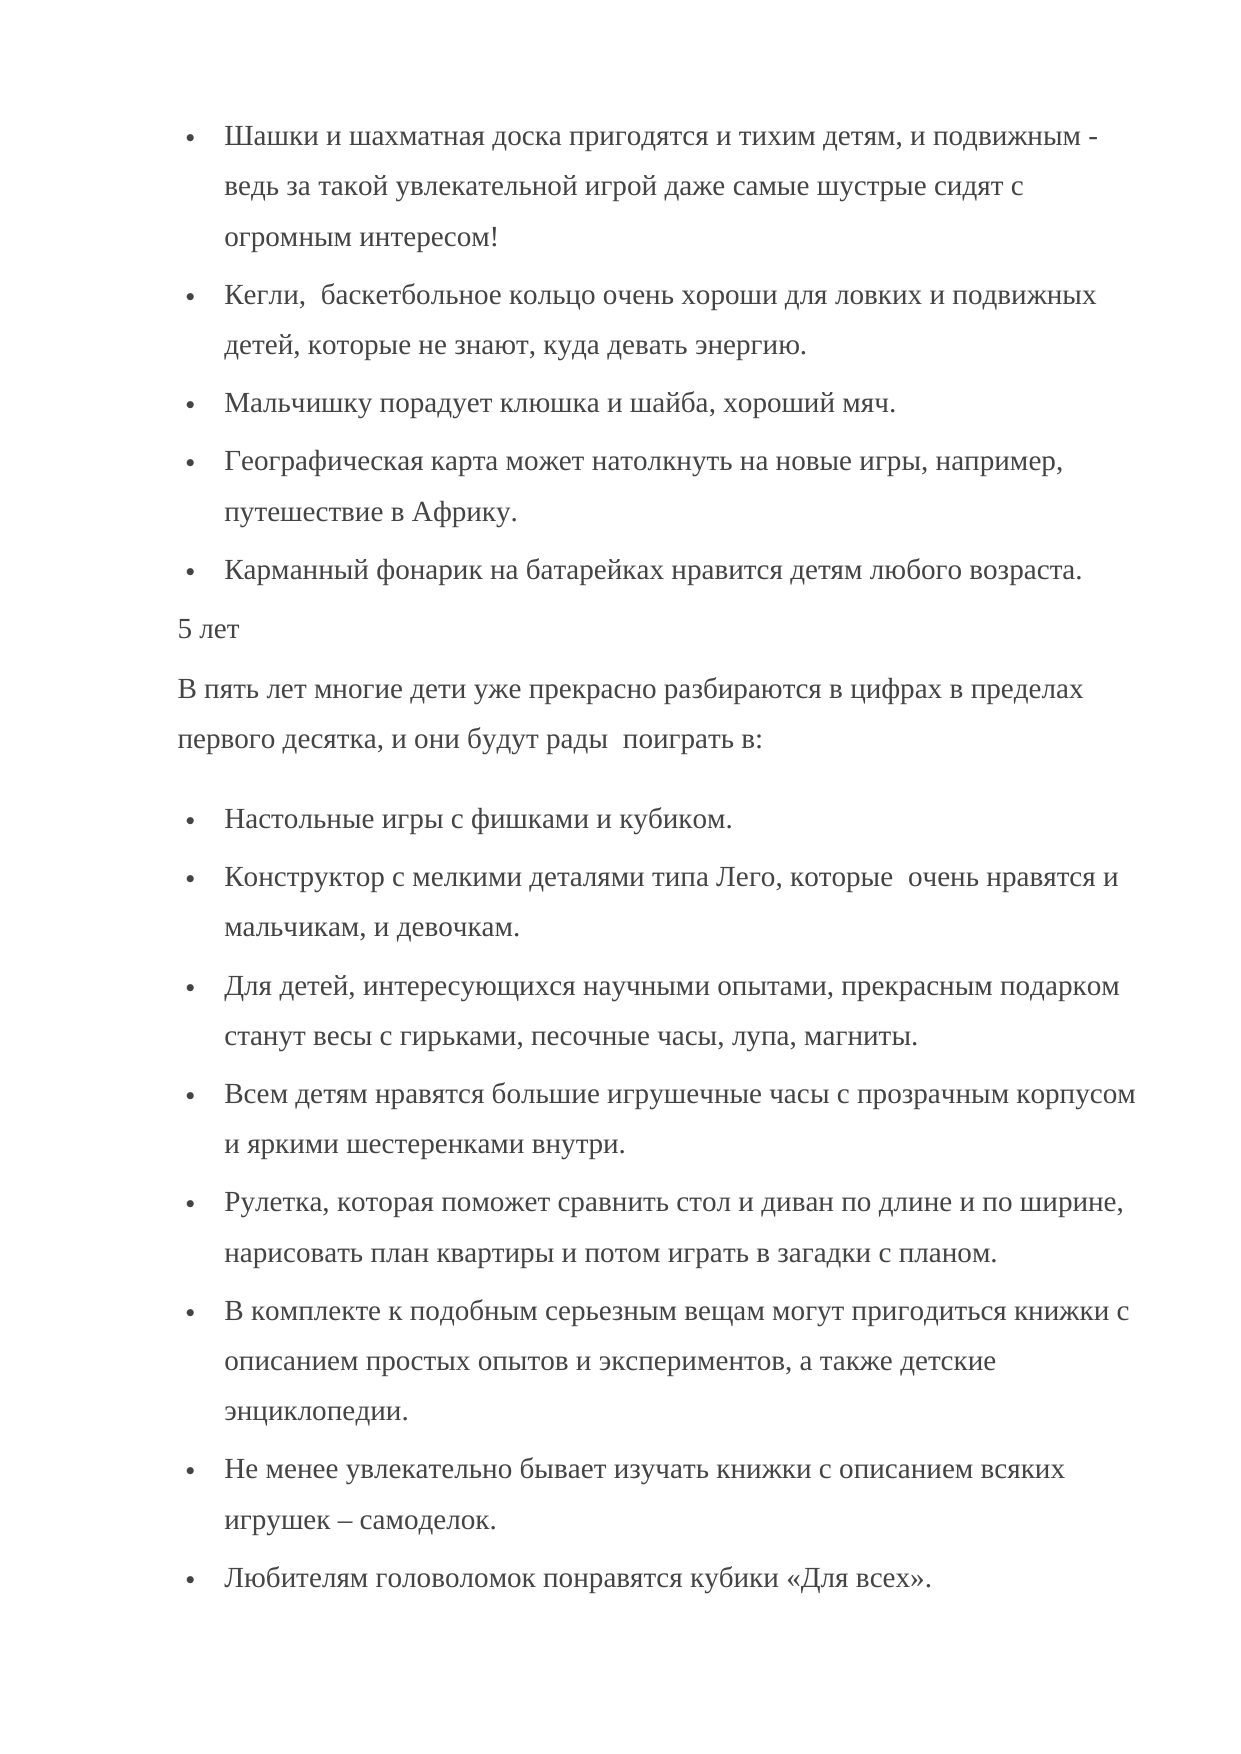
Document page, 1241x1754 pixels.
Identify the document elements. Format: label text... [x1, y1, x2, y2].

list Карманный фонарик на батарейках нравится детям любого возраста. [187, 552, 1152, 585]
list Конструктор с мелкими деталями типа Лего, которые очень нравятся и мальчикам, и девочкам. [187, 859, 1152, 943]
list Настольные игры с фишками и кубиком. [187, 801, 1152, 834]
list Шашки и шахматная доска пригодятся и тихим детям, и подвижным - ведь за такой увлекательной игрой даже самые шустрые сидят с огромным интересом! [187, 118, 1152, 252]
text 5 лет [177, 612, 1152, 645]
list Мальчишку порадует клюшка и шайба, хороший мяч. [187, 385, 1152, 419]
text В пять лет многие дети уже прекрасно разбираются в цифрах в пределах первого десятка, и они будут рады поиграть в: [177, 671, 1152, 755]
list Всем детям нравятся большие игрушечные часы с прозрачным корпусом и яркими шестеренками внутри. [187, 1076, 1152, 1160]
list Географическая карта может натолкнуть на новые игры, например, путешествие в Африку. [187, 443, 1152, 527]
list В комплекте к подобным серьезным вещам могут пригодиться книжки с описанием простых опытов и экспериментов, а также детские энциклопедии. [187, 1293, 1152, 1427]
list Кегли, баскетбольное кольцо очень хороши для ловких и подвижных детей, которые не знают, куда девать энергию. [187, 277, 1152, 361]
list Не менее увлекательно бывает изучать книжки с описанием всяких игрушек – самоделок. [187, 1452, 1152, 1536]
list Рулетка, которая поможет сравнить стол и диван по длине и по ширине, нарисовать план квартиры и потом играть в загадки с планом. [187, 1184, 1152, 1268]
list Для детей, интересующихся научными опытами, прекрасным подарком станут весы с гирьками, песочные часы, лупа, магниты. [187, 968, 1152, 1051]
list Любителям головоломок понравятся кубики «Для всех». [187, 1560, 1152, 1594]
